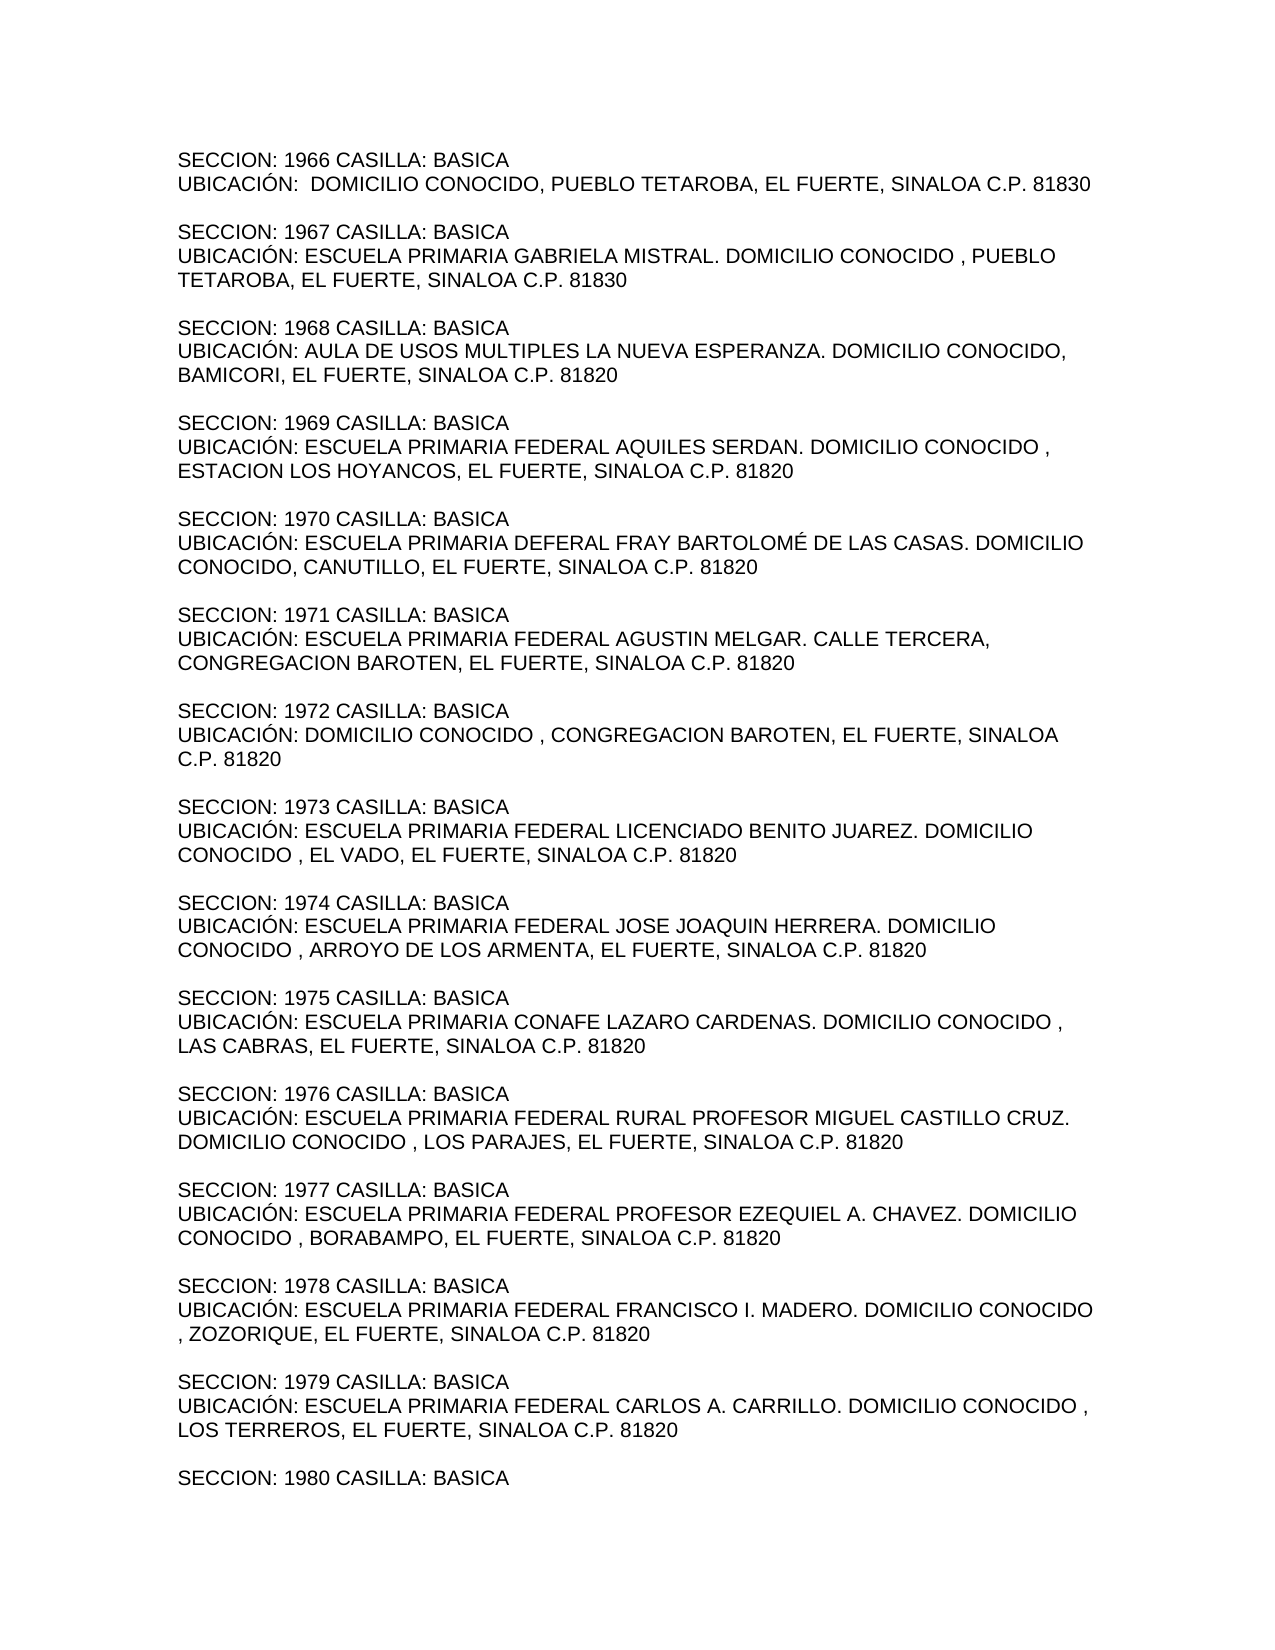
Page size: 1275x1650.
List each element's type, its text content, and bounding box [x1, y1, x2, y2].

text SECCION: 1973 CASILLA: BASICA [177, 794, 1098, 818]
text SECCION: 1979 CASILLA: BASICA [177, 1369, 1098, 1393]
text SECCION: 1966 CASILLA: BASICA [177, 148, 1098, 172]
text SECCION: 1975 CASILLA: BASICA [177, 986, 1098, 1010]
text UBICACIÓN: ESCUELA PRIMARIA FEDERAL AGUSTIN MELGAR. CALLE TERCERA, CONGREGACION BAROTEN, EL FUERTE, SINALOA C.P. 81820 [177, 627, 1098, 675]
text SECCION: 1972 CASILLA: BASICA [177, 699, 1098, 723]
text UBICACIÓN: ESCUELA PRIMARIA FEDERAL PROFESOR EZEQUIEL A. CHAVEZ. DOMICILIO CONOCIDO , BORABAMPO, EL FUERTE, SINALOA C.P. 81820 [177, 1202, 1098, 1250]
text SECCION: 1974 CASILLA: BASICA [177, 890, 1098, 914]
text SECCION: 1980 CASILLA: BASICA [177, 1465, 1098, 1489]
text SECCION: 1978 CASILLA: BASICA [177, 1274, 1098, 1298]
text UBICACIÓN: ESCUELA PRIMARIA FEDERAL CARLOS A. CARRILLO. DOMICILIO CONOCIDO , LOS TERREROS, EL FUERTE, SINALOA C.P. 81820 [177, 1393, 1098, 1441]
text UBICACIÓN: AULA DE USOS MULTIPLES LA NUEVA ESPERANZA. DOMICILIO CONOCIDO, BAMICORI, EL FUERTE, SINALOA C.P. 81820 [177, 339, 1098, 387]
text SECCION: 1968 CASILLA: BASICA [177, 315, 1098, 339]
text SECCION: 1976 CASILLA: BASICA [177, 1082, 1098, 1106]
text UBICACIÓN: ESCUELA PRIMARIA FEDERAL FRANCISCO I. MADERO. DOMICILIO CONOCIDO , ZOZORIQUE, EL FUERTE, SINALOA C.P. 81820 [177, 1298, 1098, 1346]
text UBICACIÓN: ESCUELA PRIMARIA FEDERAL AQUILES SERDAN. DOMICILIO CONOCIDO , ESTACION LOS HOYANCOS, EL FUERTE, SINALOA C.P. 81820 [177, 435, 1098, 483]
text SECCION: 1967 CASILLA: BASICA [177, 219, 1098, 243]
text UBICACIÓN: ESCUELA PRIMARIA FEDERAL RURAL PROFESOR MIGUEL CASTILLO CRUZ. DOMICILIO CONOCIDO , LOS PARAJES, EL FUERTE, SINALOA C.P. 81820 [177, 1106, 1098, 1154]
text SECCION: 1971 CASILLA: BASICA [177, 603, 1098, 627]
text UBICACIÓN: DOMICILIO CONOCIDO , CONGREGACION BAROTEN, EL FUERTE, SINALOA C.P. 81820 [177, 723, 1098, 771]
text UBICACIÓN: ESCUELA PRIMARIA FEDERAL LICENCIADO BENITO JUAREZ. DOMICILIO CONOCIDO , EL VADO, EL FUERTE, SINALOA C.P. 81820 [177, 818, 1098, 866]
text SECCION: 1969 CASILLA: BASICA [177, 411, 1098, 435]
text UBICACIÓN: ESCUELA PRIMARIA DEFERAL FRAY BARTOLOMÉ DE LAS CASAS. DOMICILIO CONOCIDO, CANUTILLO, EL FUERTE, SINALOA C.P. 81820 [177, 531, 1098, 579]
text SECCION: 1977 CASILLA: BASICA [177, 1178, 1098, 1202]
text UBICACIÓN: ESCUELA PRIMARIA FEDERAL JOSE JOAQUIN HERRERA. DOMICILIO CONOCIDO , ARROYO DE LOS ARMENTA, EL FUERTE, SINALOA C.P. 81820 [177, 914, 1098, 962]
text UBICACIÓN: DOMICILIO CONOCIDO, PUEBLO TETAROBA, EL FUERTE, SINALOA C.P. 81830 [177, 172, 1098, 196]
text SECCION: 1970 CASILLA: BASICA [177, 507, 1098, 531]
text UBICACIÓN: ESCUELA PRIMARIA GABRIELA MISTRAL. DOMICILIO CONOCIDO , PUEBLO TETAROBA, EL FUERTE, SINALOA C.P. 81830 [177, 243, 1098, 291]
text UBICACIÓN: ESCUELA PRIMARIA CONAFE LAZARO CARDENAS. DOMICILIO CONOCIDO , LAS CABRAS, EL FUERTE, SINALOA C.P. 81820 [177, 1010, 1098, 1058]
